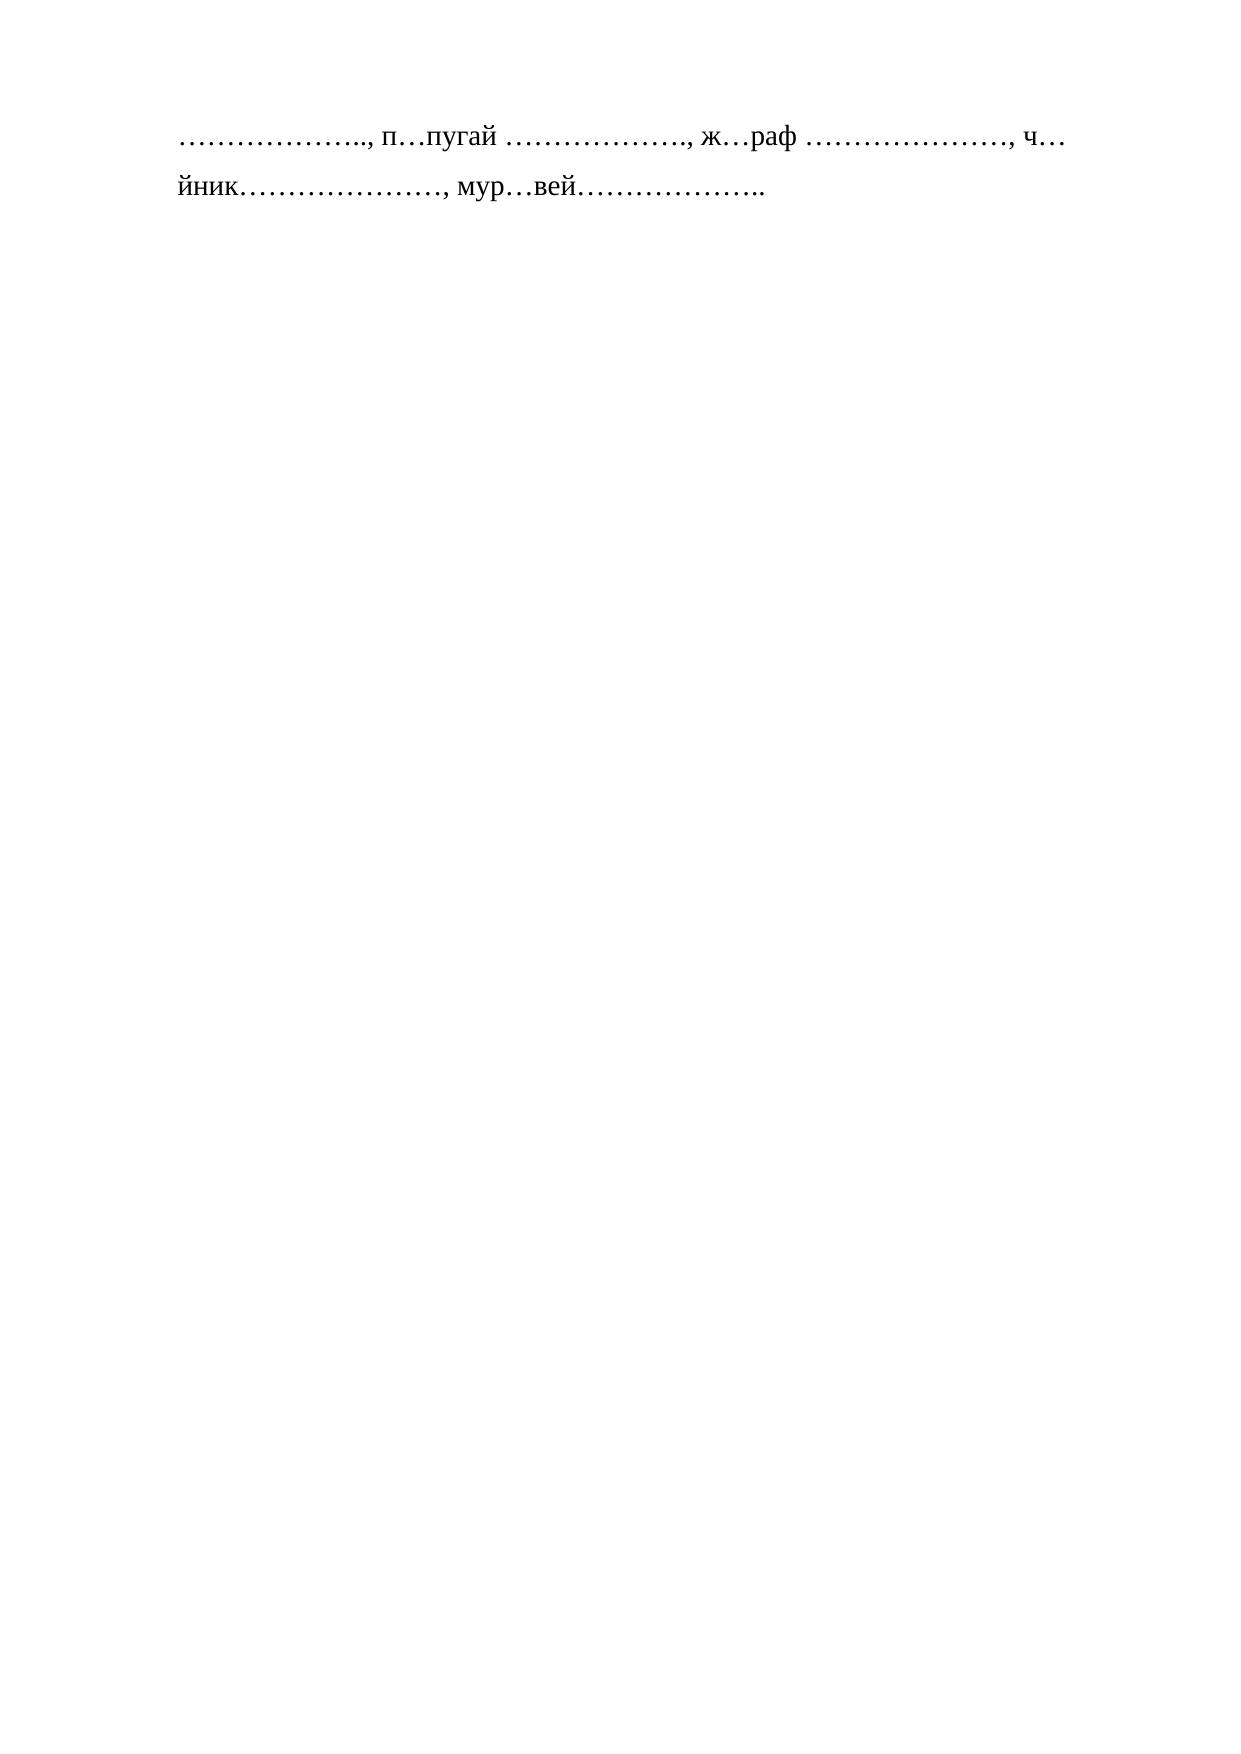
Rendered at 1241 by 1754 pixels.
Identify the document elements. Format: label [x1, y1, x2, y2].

text [177, 118, 1152, 202]
